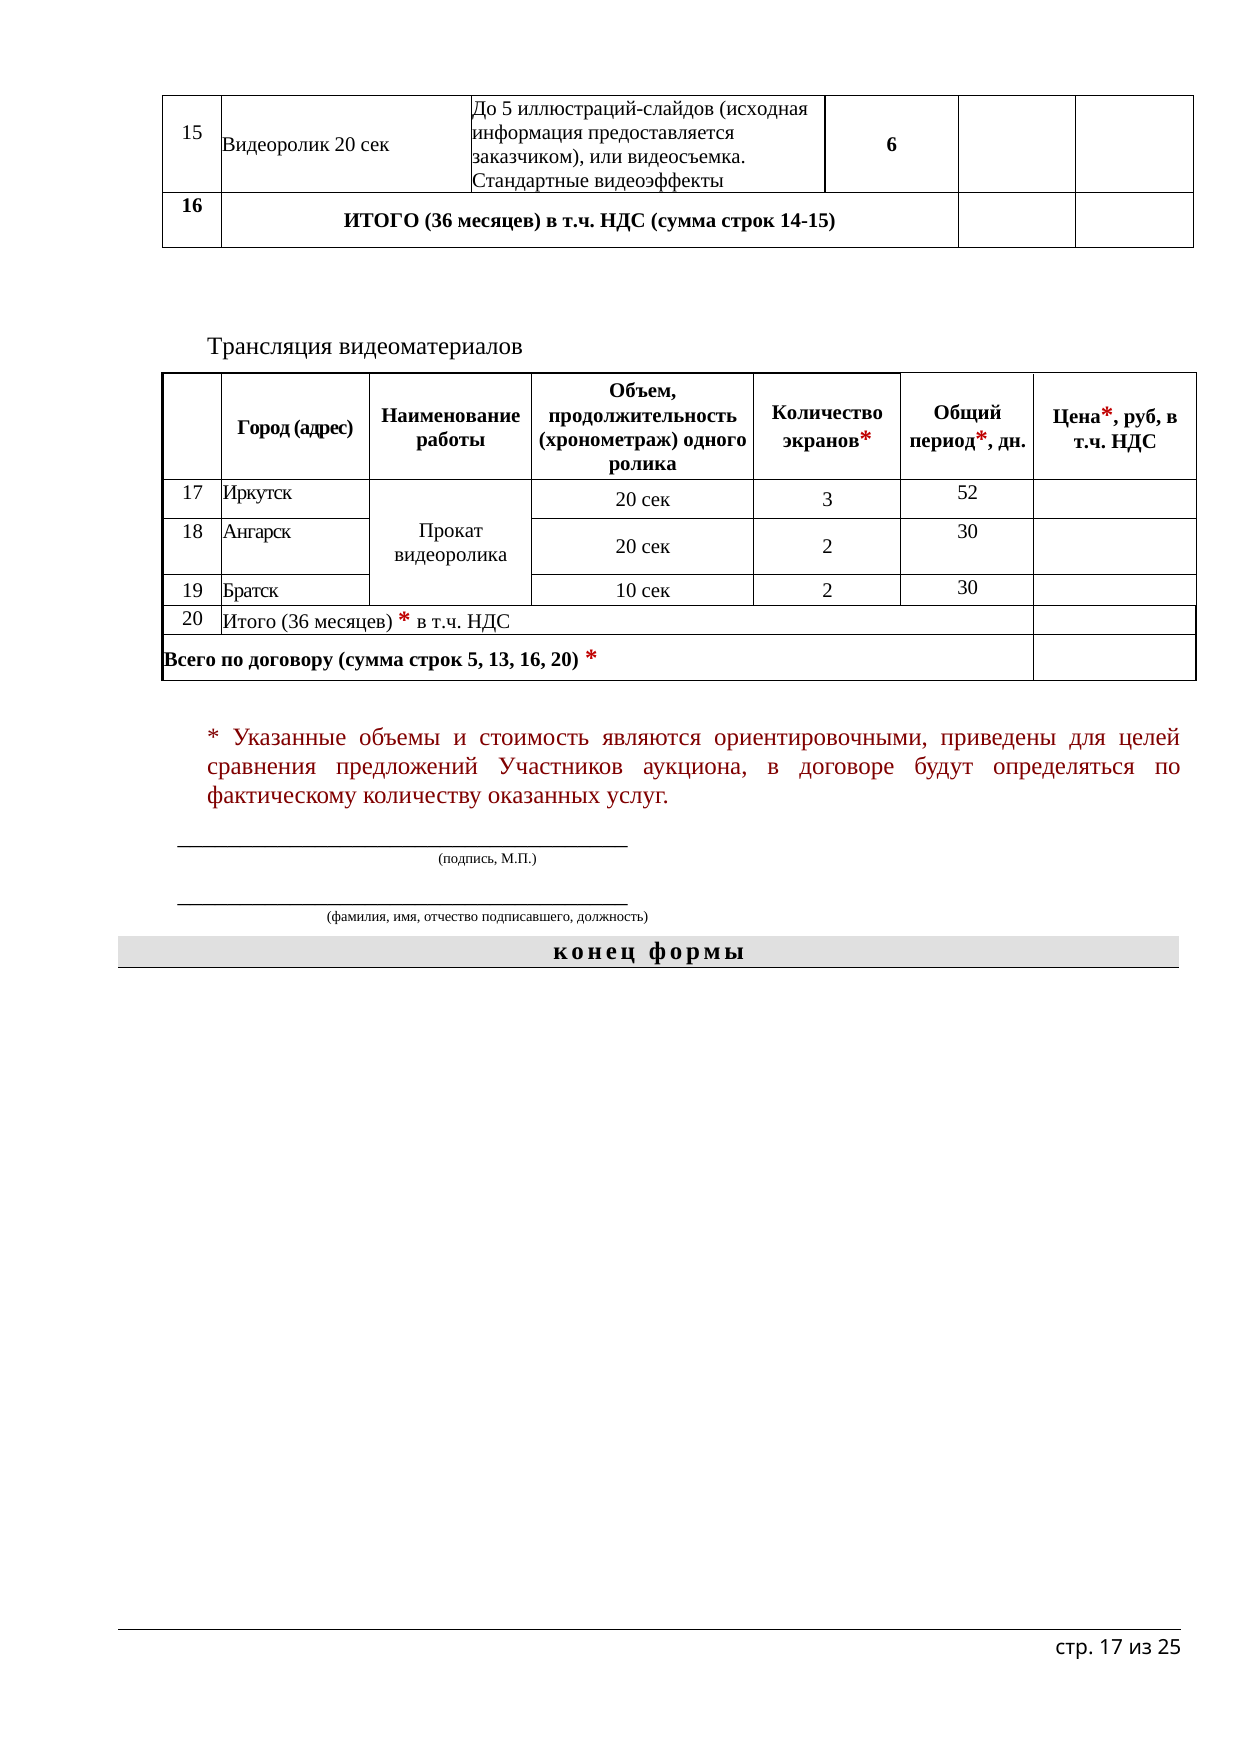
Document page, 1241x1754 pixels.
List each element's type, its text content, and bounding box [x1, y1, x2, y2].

table_header Объем, продолжительность (хронометраж) одного ролика [532, 374, 753, 479]
table_cell 20 [164, 606, 221, 634]
table_cell [959, 193, 1075, 247]
table_cell 15 [163, 96, 221, 192]
text ____________________________________ [118, 821, 1181, 850]
table_cell 30 [901, 575, 1033, 604]
table_header Цена*, руб, в т.ч. НДС [1034, 373, 1196, 479]
table_header Общий период*, дн. [901, 373, 1034, 479]
list Трансляция видеоматериалов [207, 331, 1181, 359]
table_header Наименование работы [370, 374, 531, 479]
table_header Город (адрес) [222, 374, 369, 479]
table_cell [1034, 480, 1196, 518]
table_cell [1034, 575, 1196, 604]
table_cell [959, 96, 1075, 192]
table_cell ИТОГО (36 месяцев) в т.ч. НДС (сумма строк 14-15) [222, 193, 958, 247]
text ____________________________________ [118, 879, 1181, 907]
table_cell 52 [901, 480, 1033, 518]
text (подпись, М.П.) [118, 850, 797, 879]
table_cell 17 [164, 480, 221, 518]
table_cell 10 сек [532, 575, 753, 604]
table_cell 2 [754, 575, 900, 604]
table_header Количество экранов* [754, 374, 900, 479]
table_cell 20 сек [532, 480, 753, 518]
table_cell 18 [164, 519, 221, 573]
table_cell 19 [164, 575, 221, 604]
table_cell 30 [901, 519, 1033, 573]
table_cell 20 сек [532, 519, 753, 573]
table_cell Всего по договору (сумма строк 5, 13, 16, 20) * [164, 635, 1033, 680]
table_cell 2 [754, 519, 900, 573]
table_cell Прокат видеоролика [370, 480, 531, 604]
text конец формы [118, 936, 1179, 967]
table_cell 3 [754, 480, 900, 518]
table_cell [1076, 193, 1193, 247]
table_cell 6 [826, 96, 958, 192]
table_cell [1034, 635, 1195, 680]
text (фамилия, имя, отчество подписавшего, должность) [118, 907, 797, 936]
table_cell До 5 иллюстраций-слайдов (исходная информация предоставляется заказчиком), или видеосъемка. Стандартные видеоэффекты [472, 96, 824, 192]
table_cell Иркутск [222, 480, 369, 518]
table_cell [1076, 96, 1193, 192]
table_cell Видеоролик 20 сек [222, 96, 471, 192]
table_cell Итого (36 месяцев) * в т.ч. НДС [222, 606, 1033, 634]
table_cell [1034, 606, 1195, 634]
table_cell [1034, 519, 1196, 573]
table_header [164, 374, 221, 479]
table_cell 16 [163, 193, 221, 247]
table_cell Ангарск [222, 519, 369, 573]
table_cell Братск [222, 575, 369, 604]
list * Указанные объемы и стоимость являются ориентировочными, приведены для целей сравнения предложений Участников аукциона, в договоре будут определяться по фактическому количеству оказанных услуг. [207, 722, 1181, 809]
